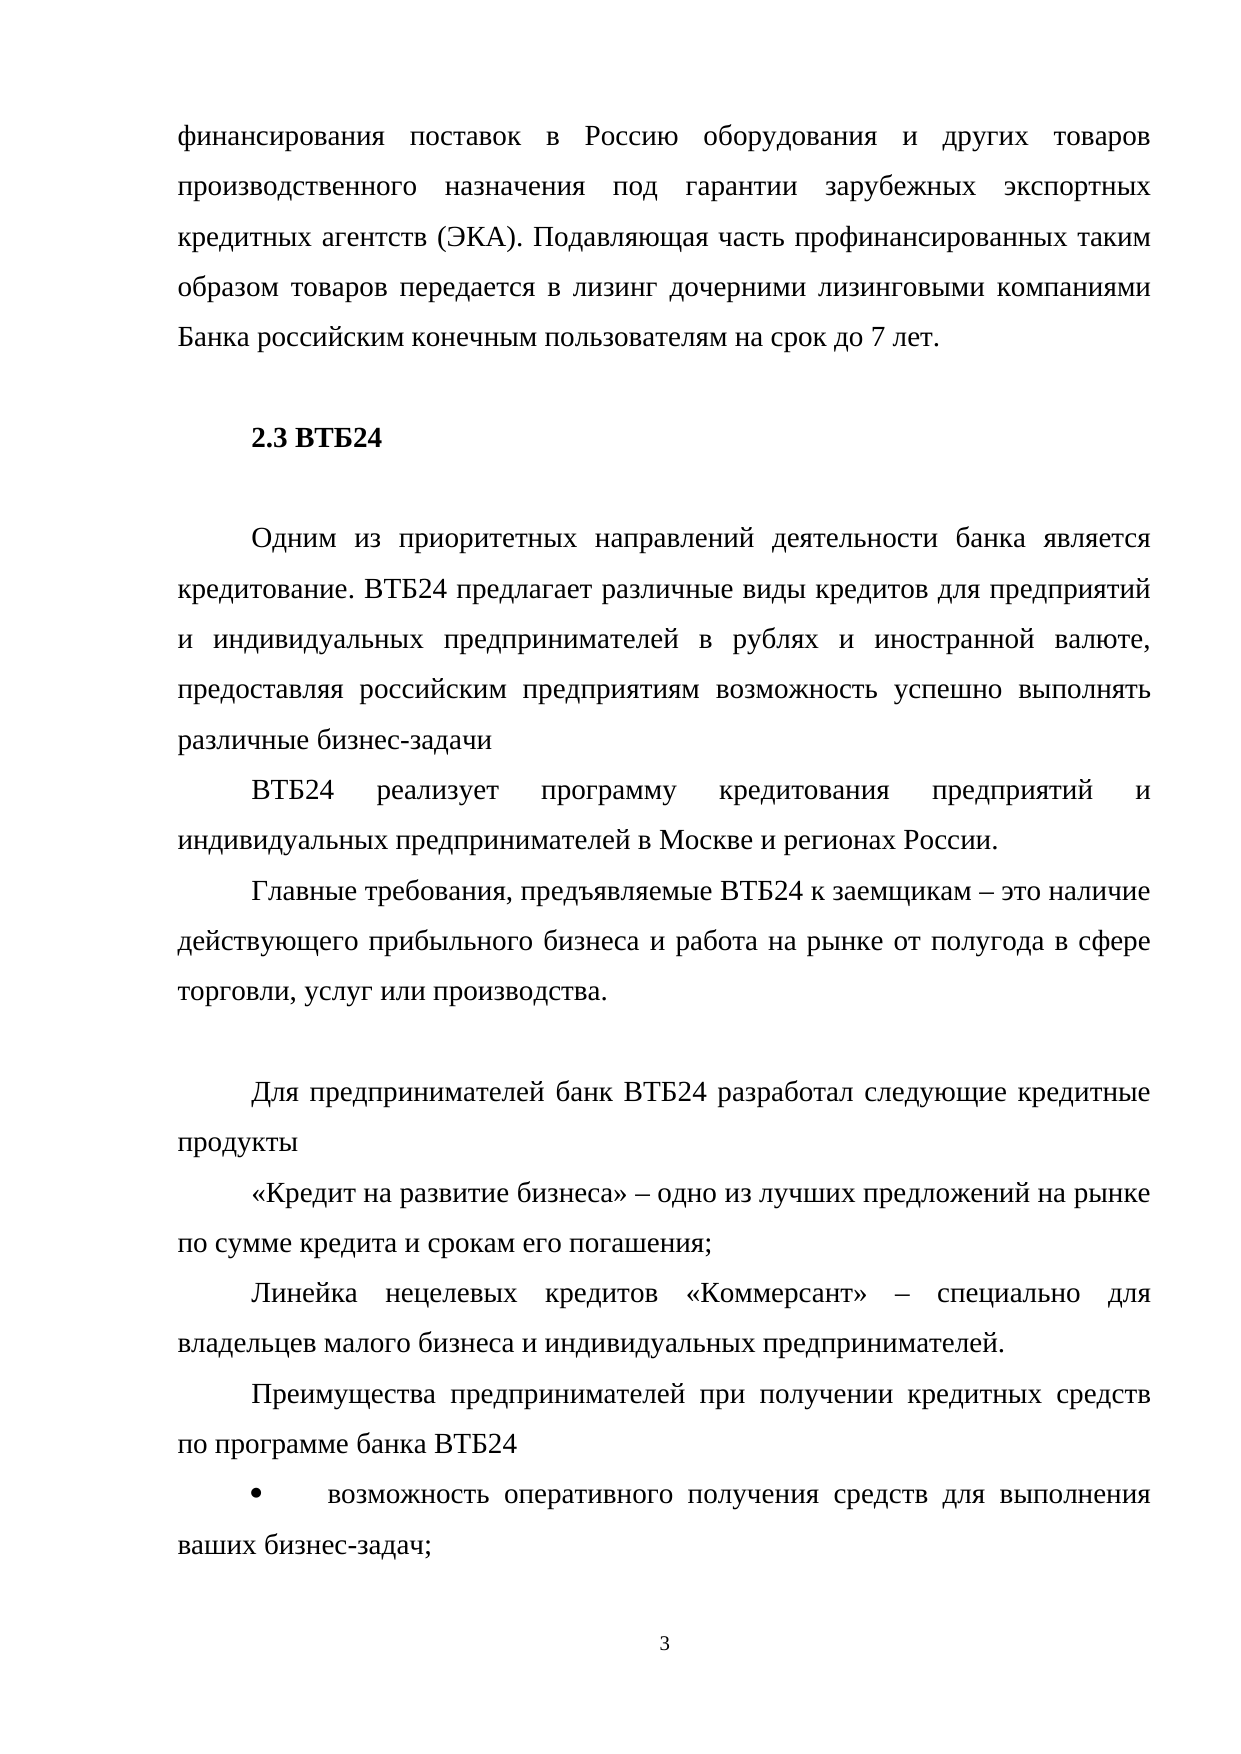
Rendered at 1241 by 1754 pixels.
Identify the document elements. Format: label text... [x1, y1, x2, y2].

list возможность оперативного получения средств для выполнения ваших бизнес-задач; [177, 1477, 1152, 1561]
text Для предпринимателей банк ВТБ24 разработал следующие кредитные продукты [177, 1074, 1152, 1158]
text Одним из приоритетных направлений деятельности банка является кредитование. ВТБ24 предлагает различные виды кредитов для предприятий и индивидуальных предпринимателей в рублях и иностранной валюте, предоставляя российским предприятиям возможность успешно выполнять различные бизнес-задачи [177, 521, 1152, 755]
text 2.3 ВТБ24 [177, 420, 1152, 453]
text Линейка нецелевых кредитов «Коммерсант» – специально для владельцев малого бизнеса и индивидуальных предпринимателей. [177, 1275, 1152, 1359]
text Главные требования, предъявляемые ВТБ24 к заемщикам – это наличие действующего прибыльного бизнеса и работа на рынке от полугода в сфере торговли, услуг или производства. [177, 873, 1152, 1007]
text ВТБ24 реализует программу кредитования предприятий и индивидуальных предпринимателей в Москве и регионах России. [177, 772, 1152, 856]
text «Кредит на развитие бизнеса» – одно из лучших предложений на рынке по сумме кредита и срокам его погашения; [177, 1175, 1152, 1258]
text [177, 118, 1152, 353]
text Преимущества предпринимателей при получении кредитных средств по программе банка ВТБ24 [177, 1376, 1152, 1460]
